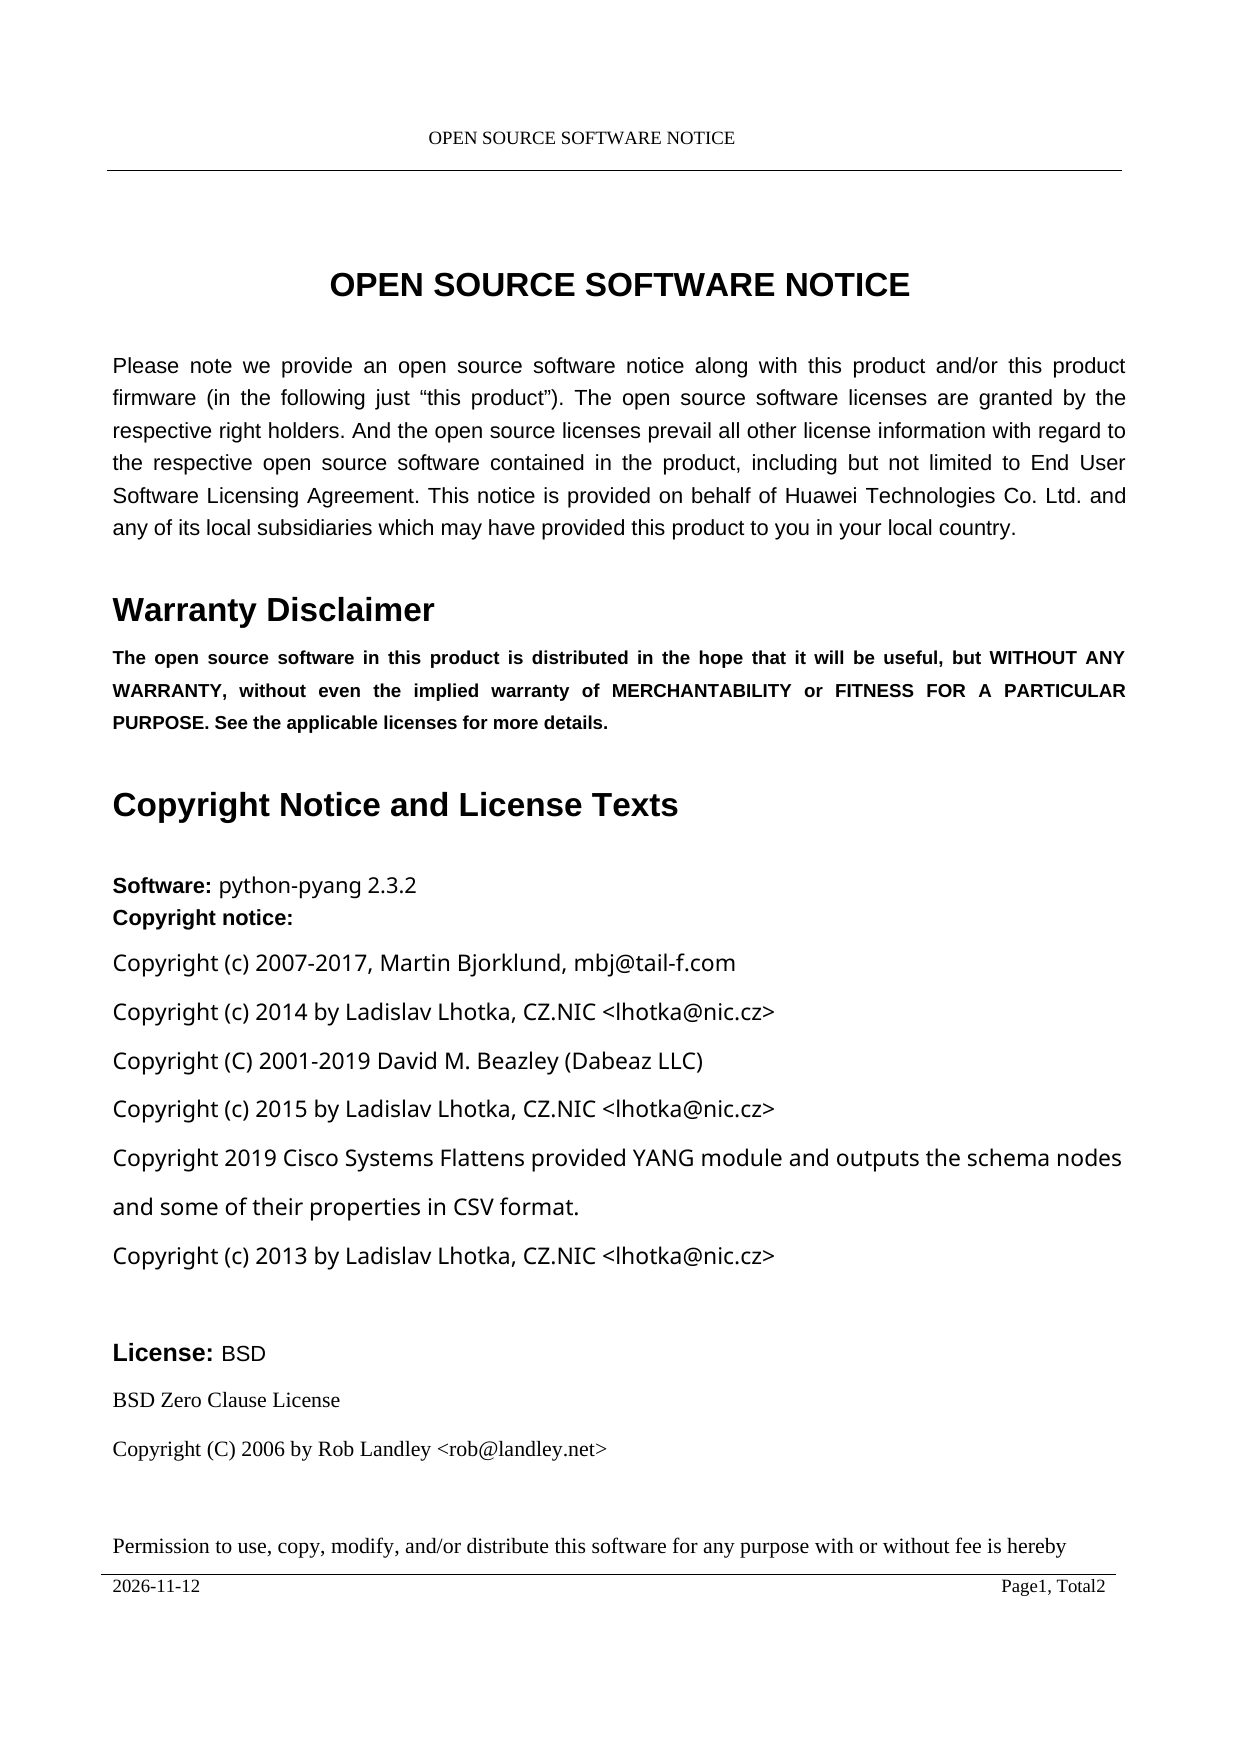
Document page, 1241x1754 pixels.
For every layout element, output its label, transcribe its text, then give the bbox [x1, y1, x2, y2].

text Copyright notice: [112, 901, 1128, 934]
text OPEN SOURCE SOFTWARE NOTICE [112, 251, 1128, 316]
text Software: python-pyang 2.3.2 [112, 869, 1128, 901]
text The open source software in this product is distributed in the hope that it will be useful, but WITHOUT ANY WARRANTY, without even the implied warranty of MERCHANTABILITY or FITNESS FOR A PARTICULAR PURPOSE. See the applicable licenses for more details. [112, 641, 1128, 739]
text Warranty Disclaimer [112, 576, 1128, 641]
text License: BSD [112, 1337, 1128, 1369]
text Please note we provide an open source software notice along with this product and/or this product firmware (in the following just “this product”). The open source software licenses are granted by the respective right holders. And the open source licenses prevail all other license information with regard to the respective open source software contained in the product, including but not limited to End User Software Licensing Agreement. This notice is provided on behalf of Huawei Technologies Co. Ltd. and any of its local subsidiaries which may have provided this product to you in your local country. [112, 349, 1128, 544]
text Copyright (c) 2007-2017, Martin Bjorklund, mbj@tail-f.com Copyright (c) 2014 by Ladislav Lhotka, CZ.NIC <lhotka@nic.cz> Copyright (C) 2001-2019 David M. Beazley (Dabeaz LLC) Copyright (c) 2015 by Ladislav Lhotka, CZ.NIC <lhotka@nic.cz> Copyright 2019 Cisco Systems Flattens provided YANG module and outputs the schema nodes and some of their properties in CSV format. Copyright (c) 2013 by Ladislav Lhotka, CZ.NIC <lhotka@nic.cz> [112, 947, 1128, 1320]
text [112, 1383, 1128, 1562]
text Copyright Notice and License Texts [112, 771, 1128, 836]
